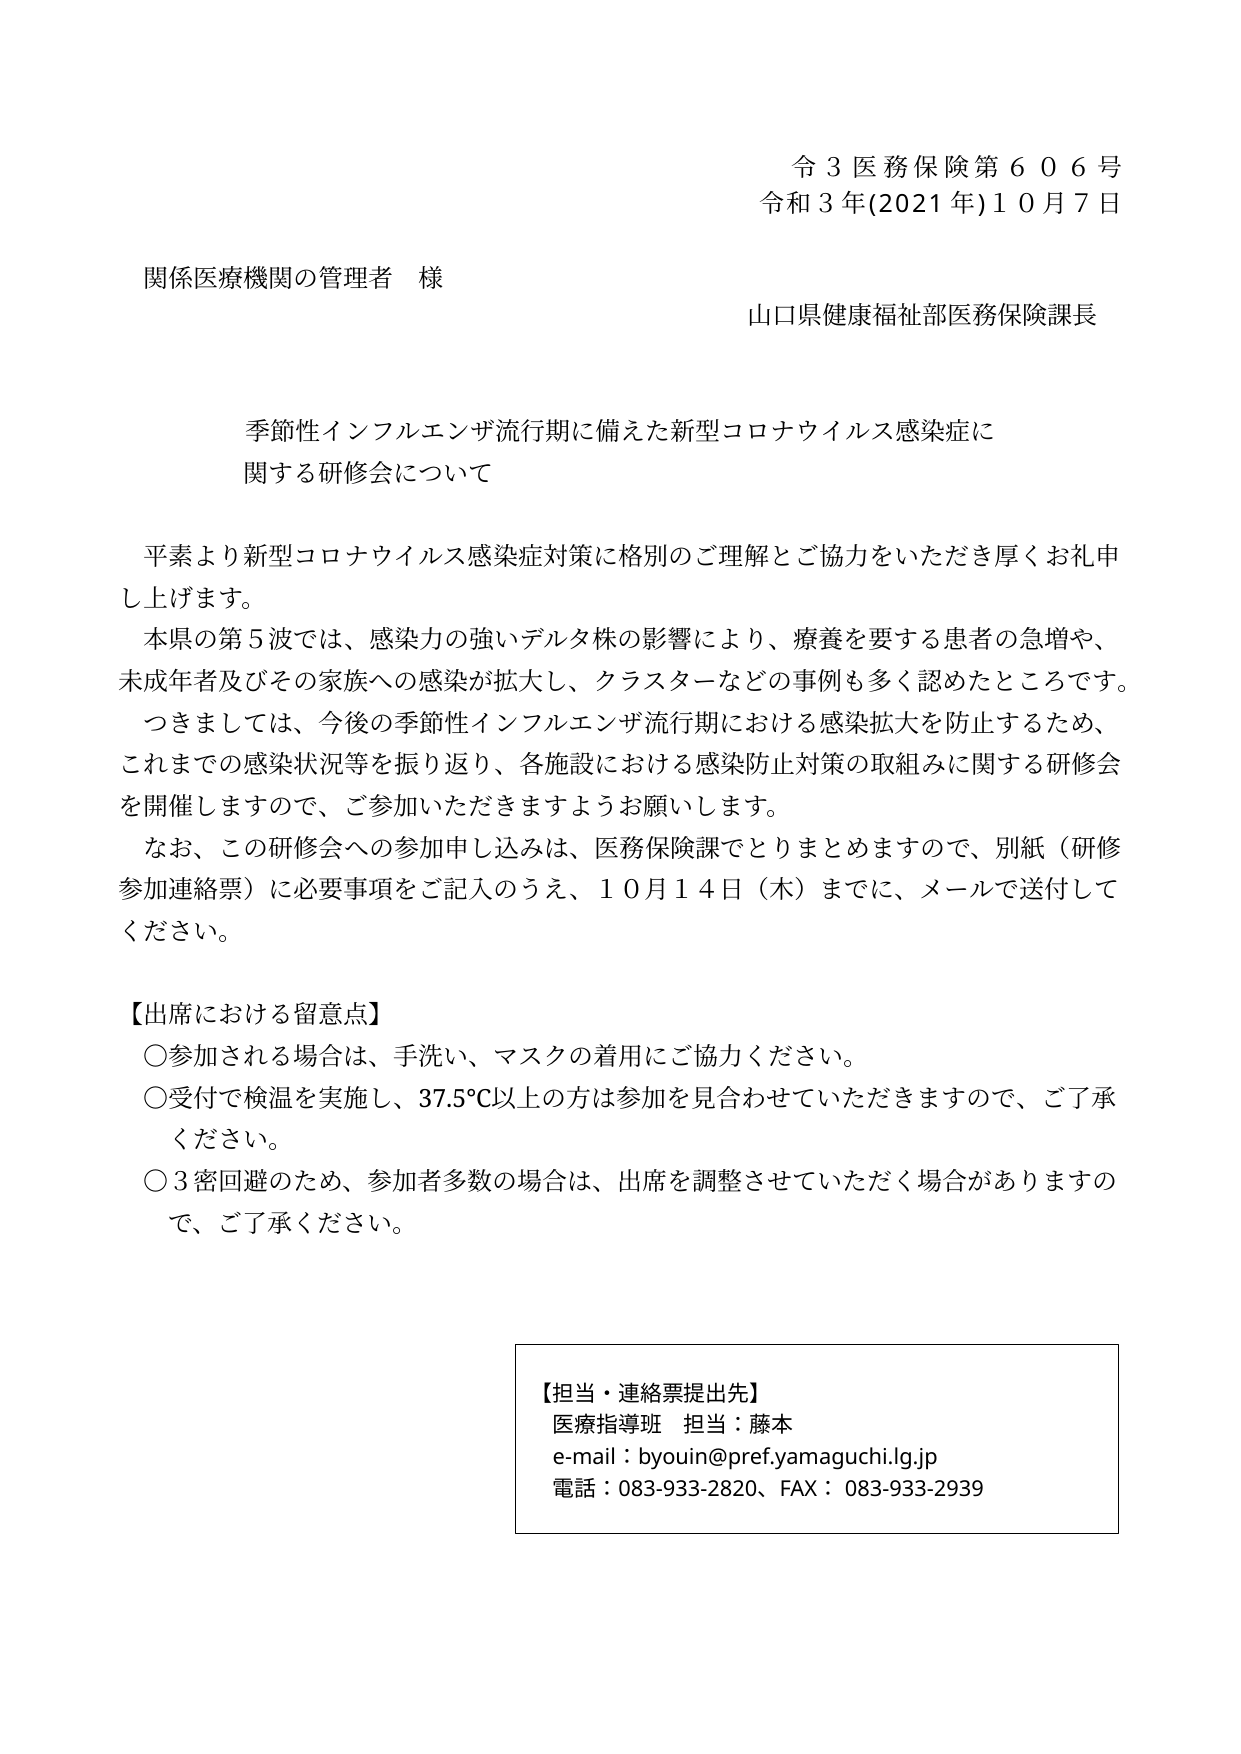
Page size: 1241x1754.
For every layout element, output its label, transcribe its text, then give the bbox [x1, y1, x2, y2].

text で、ご了承ください。 [118, 1199, 1122, 1241]
text 季節性インフルエンザ流行期に備えた新型コロナウイルス感染症に [118, 407, 1122, 449]
text 本県の第５波では、感染力の強いデルタ株の影響により、療養を要する患者の急増や、未成年者及びその家族への感染が拡大し、クラスターなどの事例も多く認めたところです。 [118, 616, 1122, 699]
text 令和３年(2021年)１０月７日 [118, 184, 1122, 220]
text 平素より新型コロナウイルス感染症対策に格別のご理解とご協力をいただき厚くお礼申し上げます。 [118, 532, 1122, 616]
text 【出席における留意点】 [118, 991, 1122, 1032]
text なお、この研修会への参加申し込みは、医務保険課でとりまとめますので、別紙（研修参加連絡票）に必要事項をご記入のうえ、１０月１４日（木）までに、メールで送付してください。 [118, 824, 1122, 949]
text 〇受付で検温を実施し、37.5℃以上の方は参加を見合わせていただきますので、ご了承 [118, 1074, 1122, 1116]
text 山口県健康福祉部医務保険課長 [118, 295, 1097, 332]
text 〇３密回避のため、参加者多数の場合は、出席を調整させていただく場合がありますの [118, 1157, 1122, 1199]
text つきましては、今後の季節性インフルエンザ流行期における感染拡大を防止するため、これまでの感染状況等を振り返り、各施設における感染防止対策の取組みに関する研修会を開催しますので、ご参加いただきますようお願いします。 [118, 699, 1122, 824]
text 関する研修会について [118, 449, 1122, 491]
text 令３医務保険第６０６号 [118, 148, 1122, 184]
text ください。 [118, 1116, 1122, 1157]
text 関係医療機関の管理者 様 [118, 257, 1122, 295]
text 〇参加される場合は、手洗い、マスクの着用にご協力ください。 [118, 1032, 1122, 1074]
